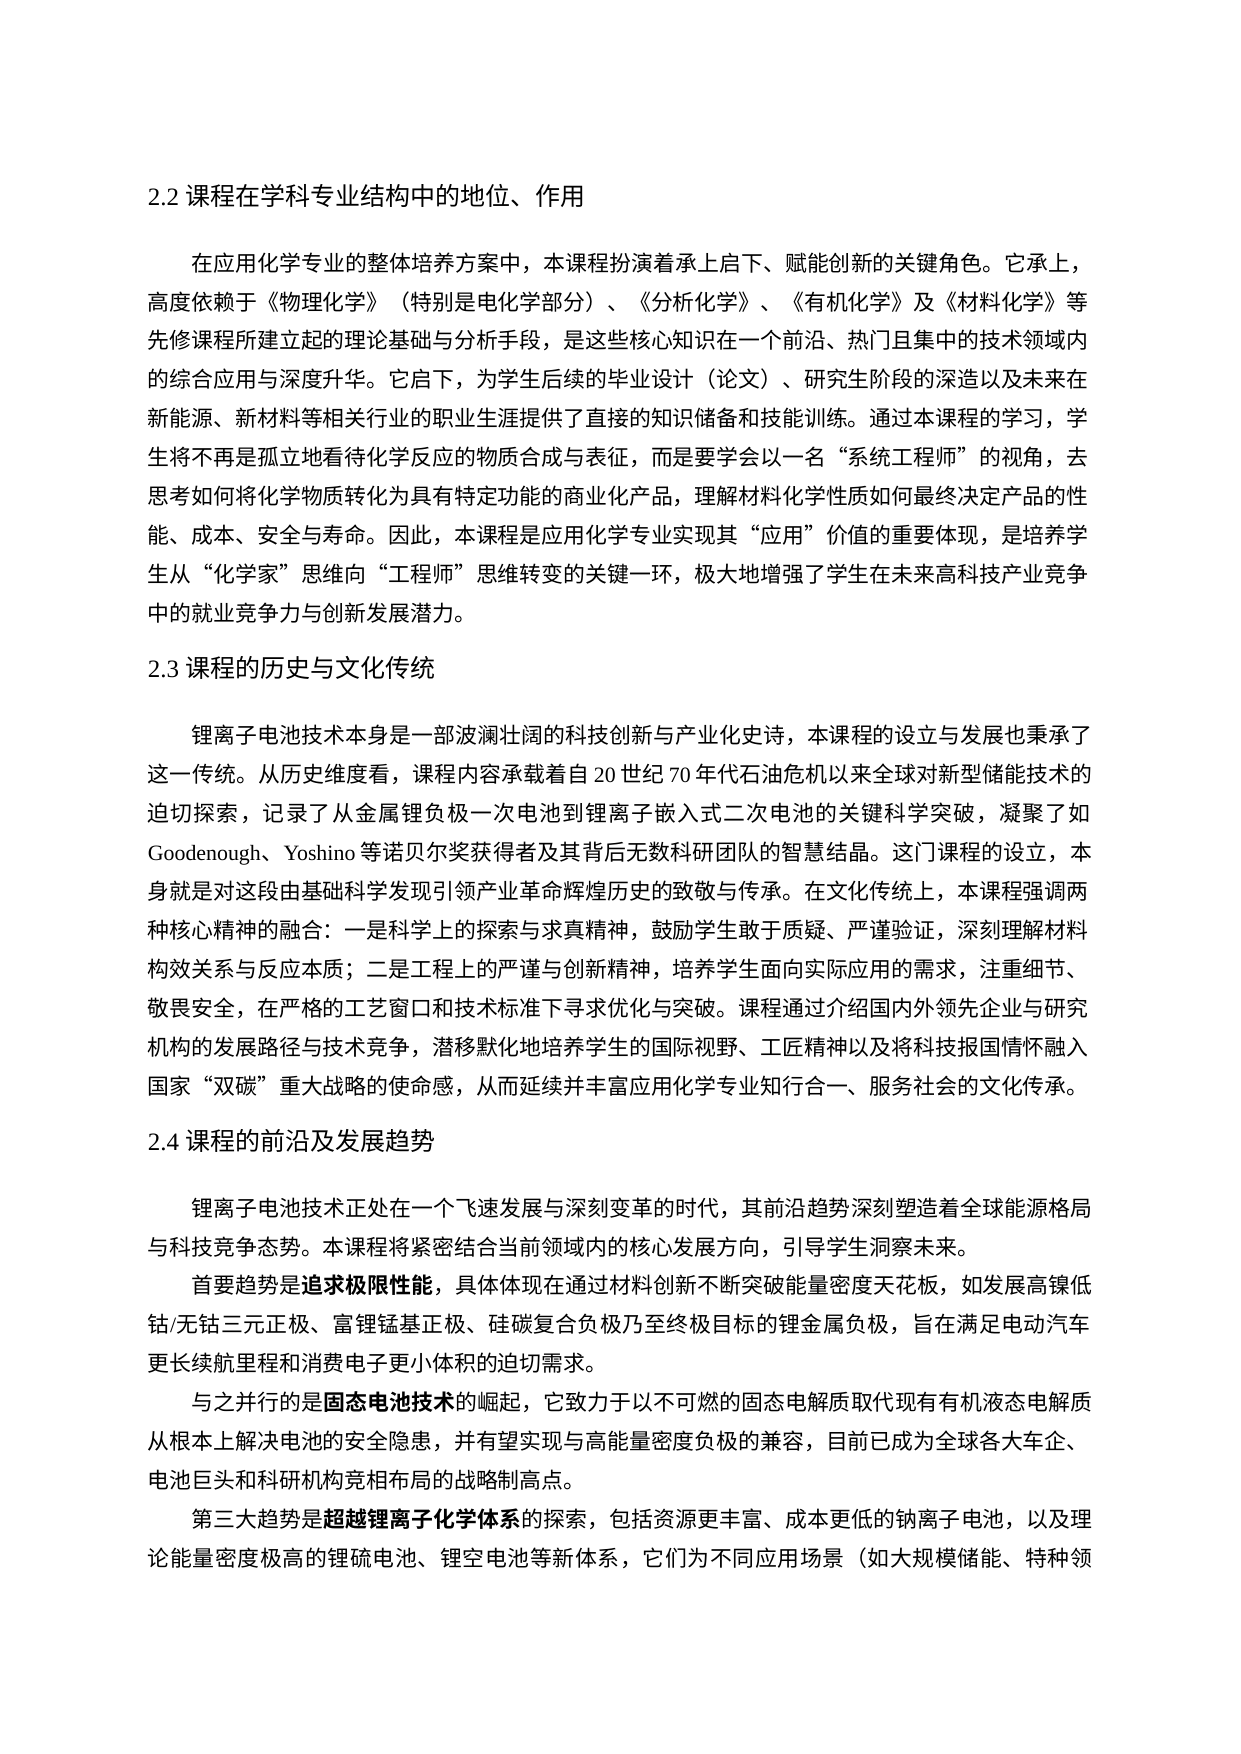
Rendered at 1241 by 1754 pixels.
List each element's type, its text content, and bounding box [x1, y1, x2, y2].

subtitle 2.2 课程在学科专业结构中的地位、作用 [148, 162, 1092, 227]
subtitle 2.4 课程的前沿及发展趋势 [148, 1107, 1092, 1172]
text 锂离子电池技术正处在一个飞速发展与深刻变革的时代，其前沿趋势深刻塑造着全球能源格局与科技竞争态势。本课程将紧密结合当前领域内的核心发展方向，引导学生洞察未来。 [148, 1190, 1092, 1262]
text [148, 1501, 1092, 1573]
subtitle 2.3 课程的历史与文化传统 [148, 634, 1092, 699]
text 首要趋势是追求极限性能，具体体现在通过材料创新不断突破能量密度天花板，如发展高镍低钴/无钴三元正极、富锂锰基正极、硅碳复合负极乃至终极目标的锂金属负极，旨在满足电动汽车更长续航里程和消费电子更小体积的迫切需求。 [148, 1268, 1092, 1378]
text 与之并行的是固态电池技术的崛起，它致力于以不可燃的固态电解质取代现有有机液态电解质，从根本上解决电池的安全隐患，并有望实现与高能量密度负极的兼容，目前已成为全球各大车企、电池巨头和科研机构竞相布局的战略制高点。 [148, 1384, 1092, 1495]
text 锂离子电池技术本身是一部波澜壮阔的科技创新与产业化史诗，本课程的设立与发展也秉承了这一传统。从历史维度看，课程内容承载着自20世纪70年代石油危机以来全球对新型储能技术的迫切探索，记录了从金属锂负极一次电池到锂离子嵌入式二次电池的关键科学突破，凝聚了如Goodenough、Yoshino等诺贝尔奖获得者及其背后无数科研团队的智慧结晶。这门课程的设立，本身就是对这段由基础科学发现引领产业革命辉煌历史的致敬与传承。在文化传统上，本课程强调两种核心精神的融合：一是科学上的探索与求真精神，鼓励学生敢于质疑、严谨验证，深刻理解材料构效关系与反应本质；二是工程上的严谨与创新精神，培养学生面向实际应用的需求，注重细节、敬畏安全，在严格的工艺窗口和技术标准下寻求优化与突破。课程通过介绍国内外领先企业与研究机构的发展路径与技术竞争，潜移默化地培养学生的国际视野、工匠精神以及将科技报国情怀融入国家“双碳”重大战略的使命感，从而延续并丰富应用化学专业知行合一、服务社会的文化传承。 [148, 718, 1092, 1101]
text 在应用化学专业的整体培养方案中，本课程扮演着承上启下、赋能创新的关键角色。它承上，高度依赖于《物理化学》（特别是电化学部分）、《分析化学》、《有机化学》及《材料化学》等先修课程所建立起的理论基础与分析手段，是这些核心知识在一个前沿、热门且集中的技术领域内的综合应用与深度升华。它启下，为学生后续的毕业设计（论文）、研究生阶段的深造以及未来在新能源、新材料等相关行业的职业生涯提供了直接的知识储备和技能训练。通过本课程的学习，学生将不再是孤立地看待化学反应的物质合成与表征，而是要学会以一名“系统工程师”的视角，去思考如何将化学物质转化为具有特定功能的商业化产品，理解材料化学性质如何最终决定产品的性能、成本、安全与寿命。因此，本课程是应用化学专业实现其“应用”价值的重要体现，是培养学生从“化学家”思维向“工程师”思维转变的关键一环，极大地增强了学生在未来高科技产业竞争中的就业竞争力与创新发展潜力。 [148, 245, 1092, 628]
